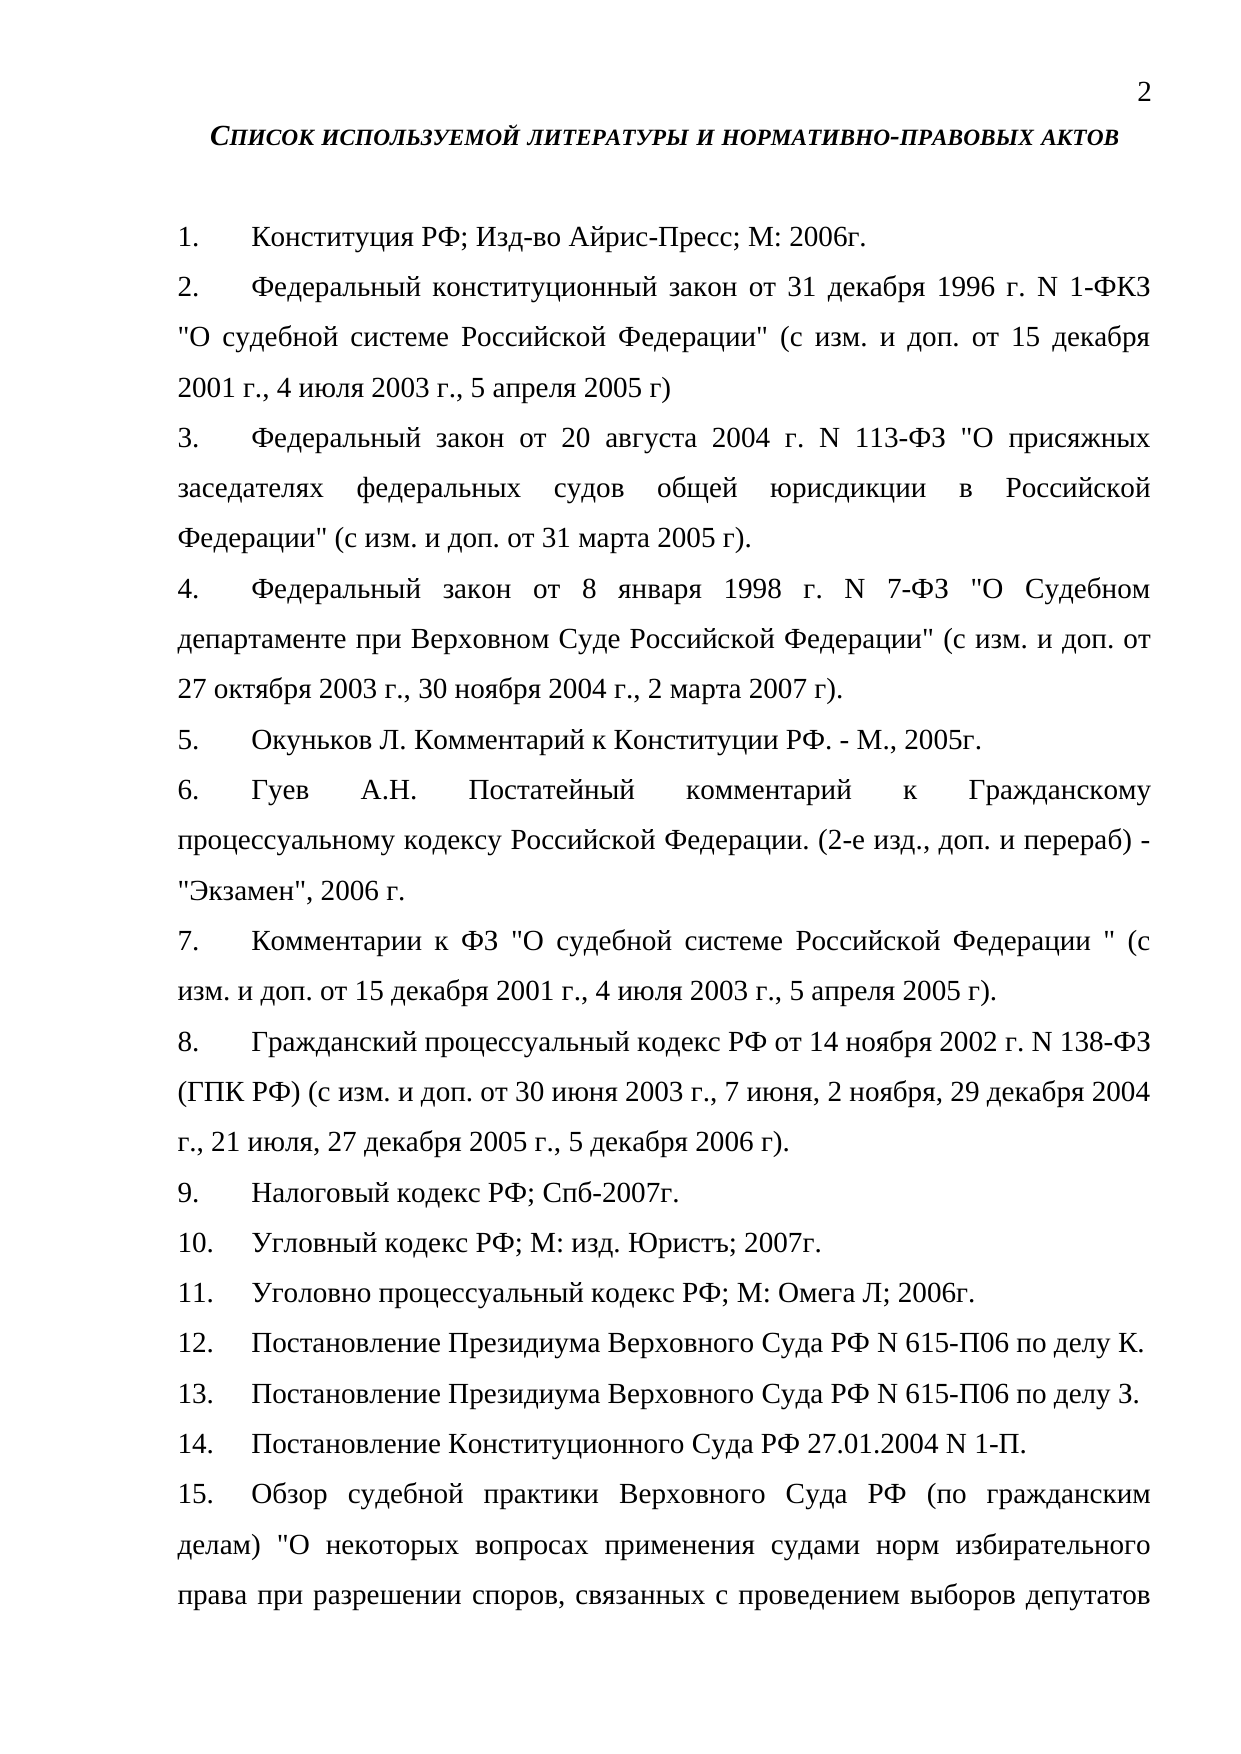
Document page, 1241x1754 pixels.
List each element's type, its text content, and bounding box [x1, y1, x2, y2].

text Постановление Президиума Верховного Суда РФ N 615-П06 по делу З. [177, 1376, 1152, 1409]
text Постановление Президиума Верховного Суда РФ N 615-П06 по делу К. [177, 1326, 1152, 1359]
text Федеральный конституционный закон от 31 декабря 1996 г. N 1-ФКЗ "О судебной системе Российской Федерации" (с изм. и доп. от 15 декабря 2001 г., 4 июля 2003 г., 5 апреля 2005 г) [177, 269, 1152, 403]
text Постановление Конституционного Суда РФ 27.01.2004 N 1-П. [177, 1426, 1152, 1460]
text Налоговый кодекс РФ; Спб-2007г. [177, 1175, 1152, 1208]
subtitle Список используемой литературы и нормативно-правовых актов [177, 118, 1152, 152]
text Комментарии к ФЗ "О судебной системе Российской Федерации " (с изм. и доп. от 15 декабря 2001 г., 4 июля 2003 г., 5 апреля 2005 г). [177, 923, 1152, 1007]
text Конституция РФ; Изд-во Айрис-Пресс; М: 2006г. [177, 219, 1152, 252]
text Угловный кодекс РФ; М: изд. Юристъ; 2007г. [177, 1225, 1152, 1258]
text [177, 1477, 1152, 1611]
text Гуев А.Н. Постатейный комментарий к Гражданскому процессуальному кодексу Российской Федерации. (2-е изд., доп. и перераб) - "Экзамен", 2006 г. [177, 772, 1152, 906]
text Окуньков Л. Комментарий к Конституции РФ. - М., 2005г. [177, 722, 1152, 755]
text Гражданский процессуальный кодекс РФ от 14 ноября 2002 г. N 138-ФЗ (ГПК РФ) (с изм. и доп. от 30 июня 2003 г., 7 июня, 2 ноября, 29 декабря 2004 г., 21 июля, 27 декабря 2005 г., 5 декабря 2006 г). [177, 1024, 1152, 1158]
text Уголовно процессуальный кодекс РФ; М: Омега Л; 2006г. [177, 1275, 1152, 1309]
text Федеральный закон от 20 августа 2004 г. N 113-ФЗ "О присяжных заседателях федеральных судов общей юрисдикции в Российской Федерации" (с изм. и доп. от 31 марта 2005 г). [177, 420, 1152, 554]
text Федеральный закон от 8 января 1998 г. N 7-ФЗ "О Судебном департаменте при Верховном Суде Российской Федерации" (с изм. и доп. от 27 октября 2003 г., 30 ноября 2004 г., 2 марта 2007 г). [177, 571, 1152, 705]
